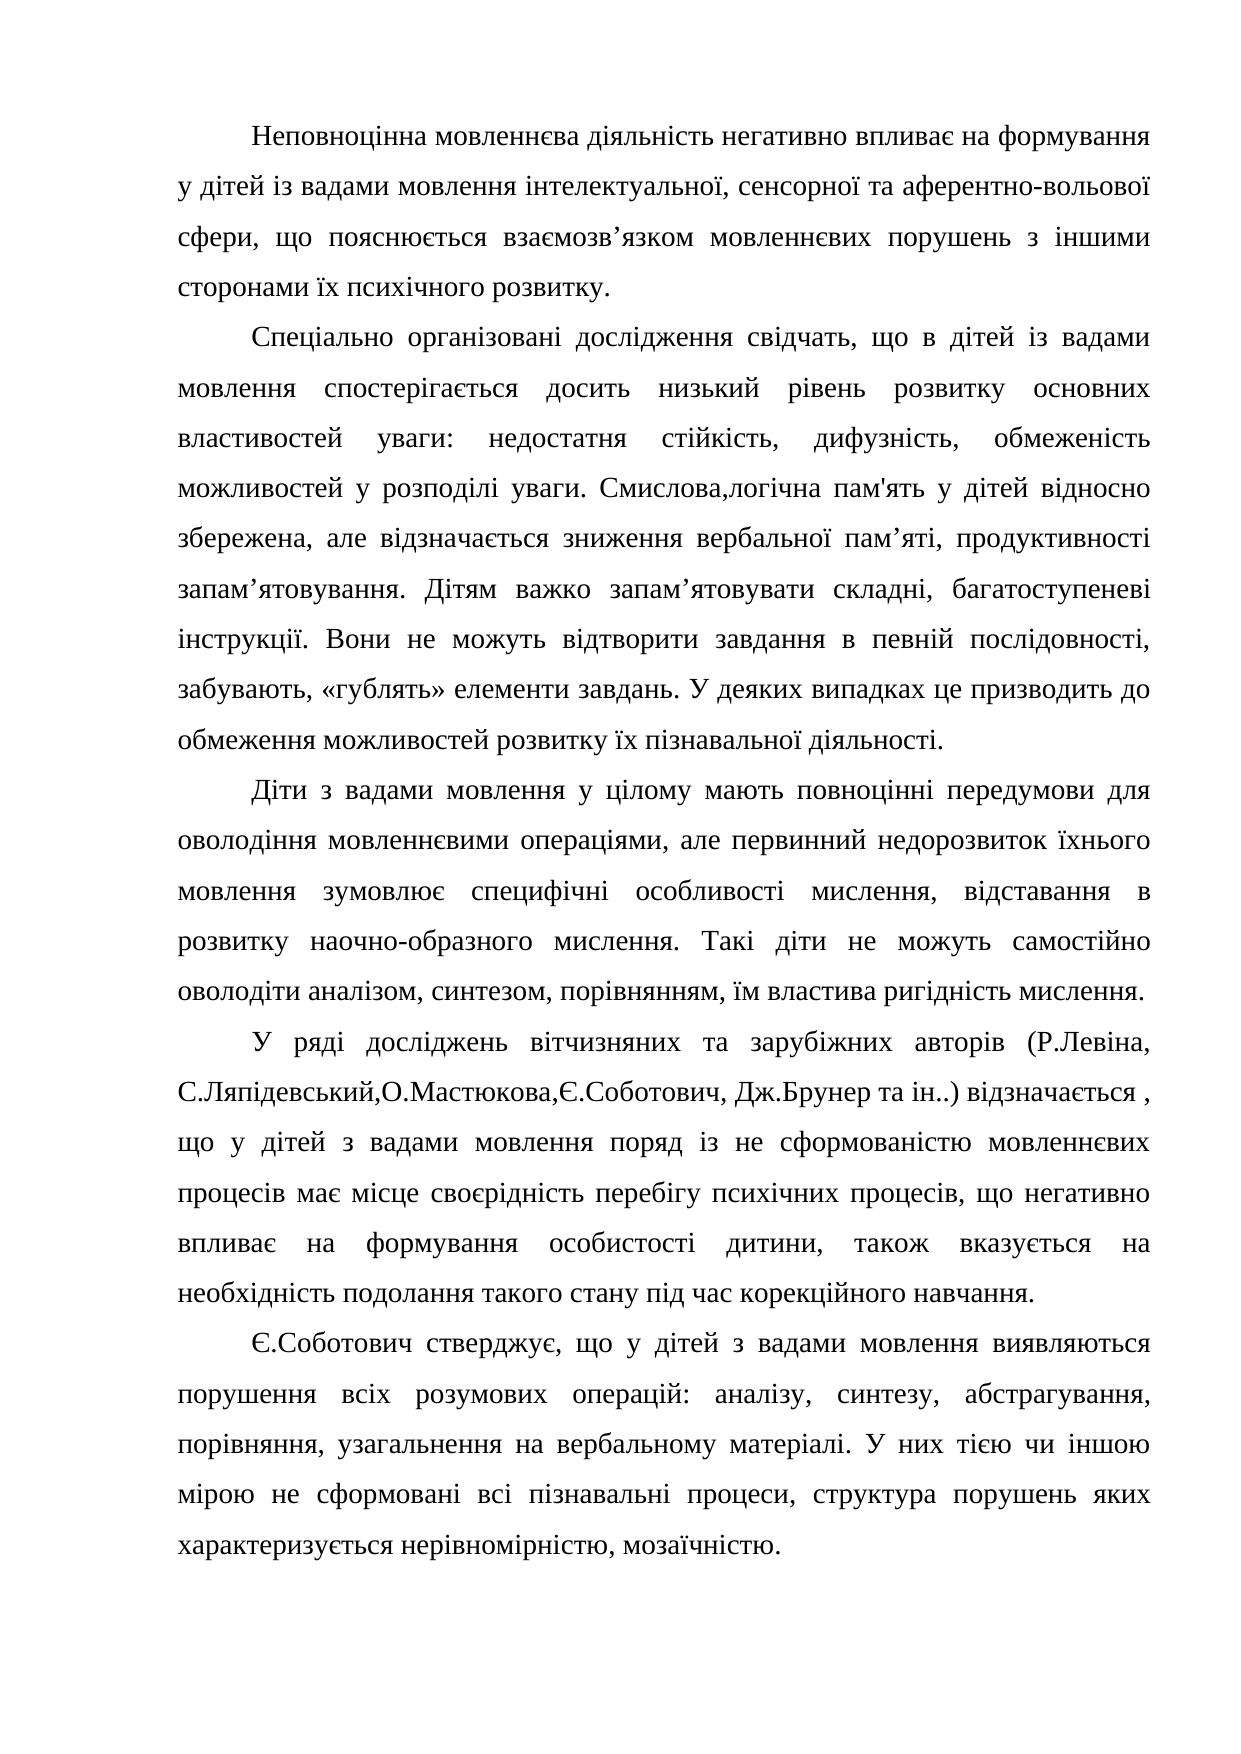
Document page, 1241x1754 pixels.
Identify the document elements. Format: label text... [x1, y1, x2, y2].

text Спеціально організовані дослідження свідчать, що в дітей із вадами мовлення спостерігається досить низький рівень розвитку основних властивостей уваги: недостатня стійкість, дифузність, обмеженість можливостей у розподілі уваги. Смислова,логічна пам'ять у дітей відносно збережена, але відзначається зниження вербальної пам’яті, продуктивності запам’ятовування. Дітям важко запам’ятовувати складні, багатоступеневі інструкції. Вони не можуть відтворити завдання в певній послідовності, забувають, «гублять» елементи завдань. У деяких випадках це призводить до обмеження можливостей розвитку їх пізнавальної діяльності. [177, 319, 1152, 755]
text Діти з вадами мовлення у цілому мають повноцінні передумови для оволодіння мовленнєвими операціями, але первинний недорозвиток їхнього мовлення зумовлює специфічні особливості мислення, відставання в розвитку наочно-образного мислення. Такі діти не можуть самостійно оволодіти аналізом, синтезом, порівнянням, їм властива ригідність мислення. [177, 772, 1152, 1007]
text Є.Соботович стверджує, що у дітей з вадами мовлення виявляються порушення всіх розумових операцій: аналізу, синтезу, абстрагування, порівняння, узагальнення на вербальному матеріалі. У них тією чи іншою мірою не сформовані всі пізнавальні процеси, структура порушень яких характеризується нерівномірністю, мозаїчністю. [177, 1326, 1152, 1560]
text Неповноцінна мовленнєва діяльність негативно впливає на формування у дітей із вадами мовлення інтелектуальної, сенсорної та аферентно-вольової сфери, що пояснюється взаємозв’язком мовленнєвих порушень з іншими сторонами їх психічного розвитку. [177, 118, 1152, 303]
text У ряді досліджень вітчизняних та зарубіжних авторів (Р.Левіна, С.Ляпідевський,О.Мастюкова,Є.Соботович, Дж.Брунер та ін..) відзначається , що у дітей з вадами мовлення поряд із не сформованістю мовленнєвих процесів має місце своєрідність перебігу психічних процесів, що негативно впливає на формування особистості дитини, також вказується на необхідність подолання такого стану під час корекційного навчання. [177, 1024, 1152, 1309]
